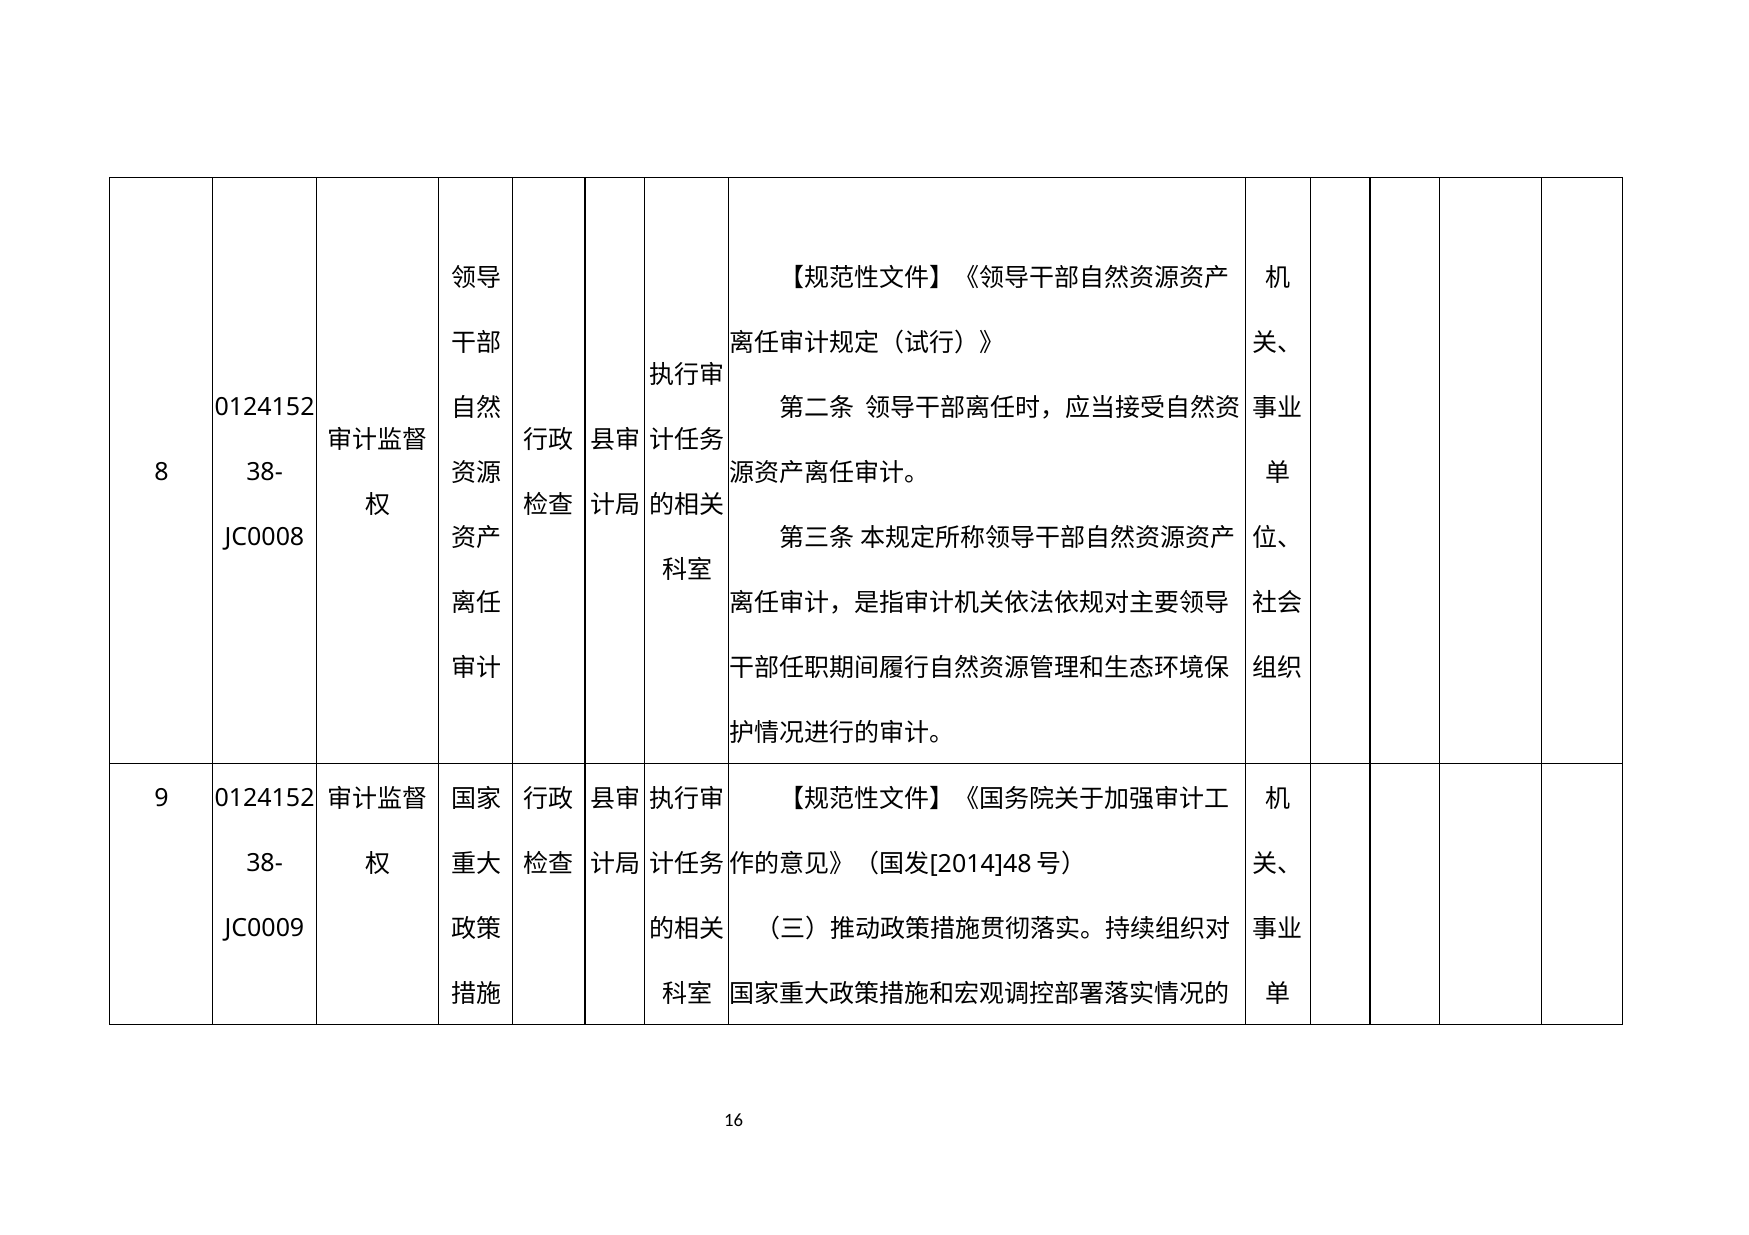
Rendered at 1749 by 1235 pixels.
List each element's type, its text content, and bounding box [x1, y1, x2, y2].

table_cell 领导干部自然资源资产离任审计 [439, 178, 512, 763]
table_cell [1542, 178, 1622, 763]
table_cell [729, 764, 1245, 1024]
table_cell [1440, 764, 1541, 1024]
table_cell 县审计局 [586, 764, 644, 1024]
table_cell [1440, 178, 1541, 763]
table_cell 执行审计任务的相关科室 [645, 764, 728, 1024]
table_cell [1311, 764, 1369, 1024]
table_cell 012415238-JC0008 [213, 178, 316, 763]
table_cell [1311, 178, 1369, 763]
table_cell [1371, 178, 1439, 763]
table_cell 9 [110, 764, 212, 1024]
table_cell 机关、事业单位、社会组织 [1246, 178, 1310, 763]
table_cell 8 [110, 178, 212, 763]
table_cell 行政检查 [513, 178, 584, 763]
table_cell 机关、事业单位、社会组织 [1246, 764, 1310, 1024]
table_cell 【规范性文件】《领导干部自然资源资产离任审计规定（试行）》 第二条 领导干部离任时，应当接受自然资源资产离任审计。 第三条 本规定所称领导干部自然资源资产离任审计，是指审计机关依法依规对主要领导干部任职期间履行自然资源管理和生态环境保护情况进行的审计。 [729, 178, 1245, 763]
table_cell [1542, 764, 1622, 1024]
table_cell 审计监督权 [317, 178, 438, 763]
table_cell 县审计局 [586, 178, 644, 763]
table_cell [1371, 764, 1439, 1024]
table_cell 012415238-JC0009 [213, 764, 316, 1024]
table_cell 执行审计任务的相关科室 [645, 178, 728, 763]
table_cell 行政检查 [513, 764, 584, 1024]
table_cell 审计监督权 [317, 764, 438, 1024]
table_cell 国家重大政策措施落实情况跟踪审计 [439, 764, 512, 1024]
